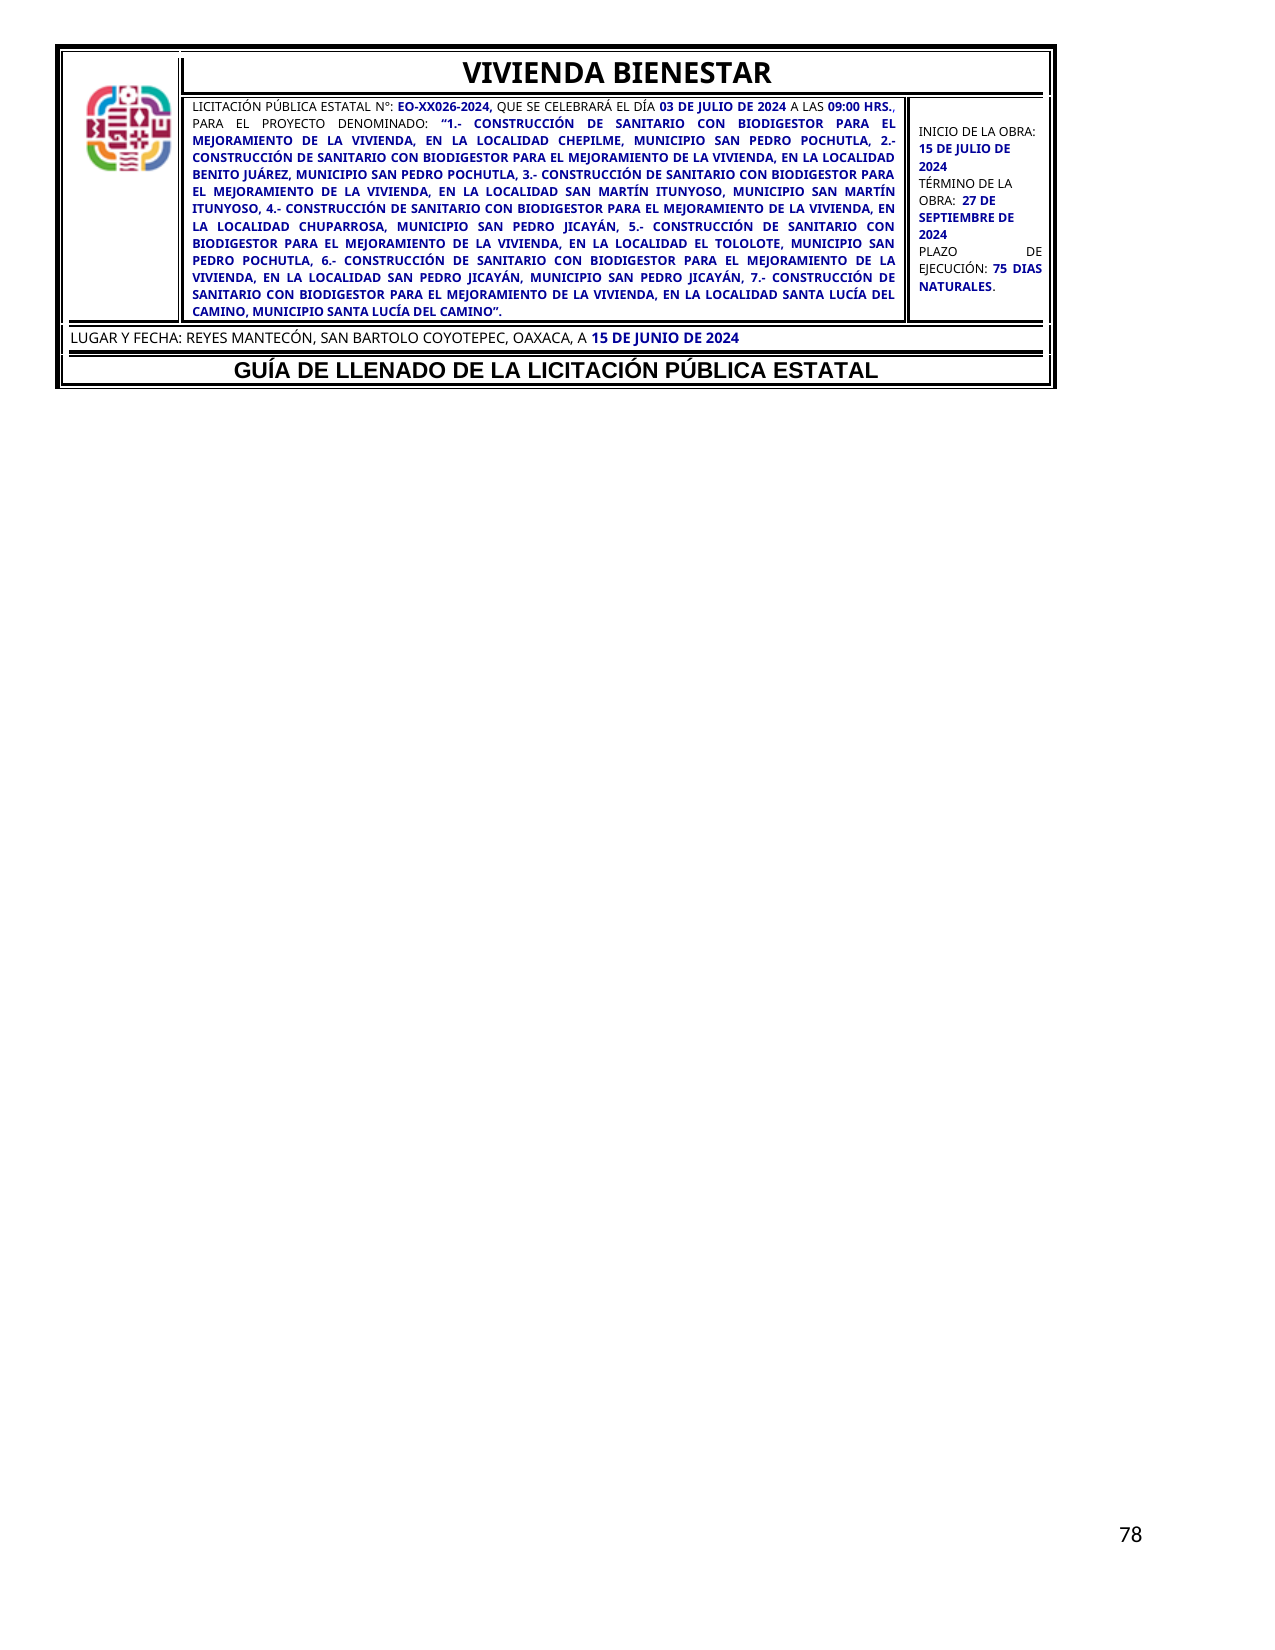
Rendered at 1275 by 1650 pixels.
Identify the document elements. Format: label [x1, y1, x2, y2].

picture [75, 77, 178, 177]
